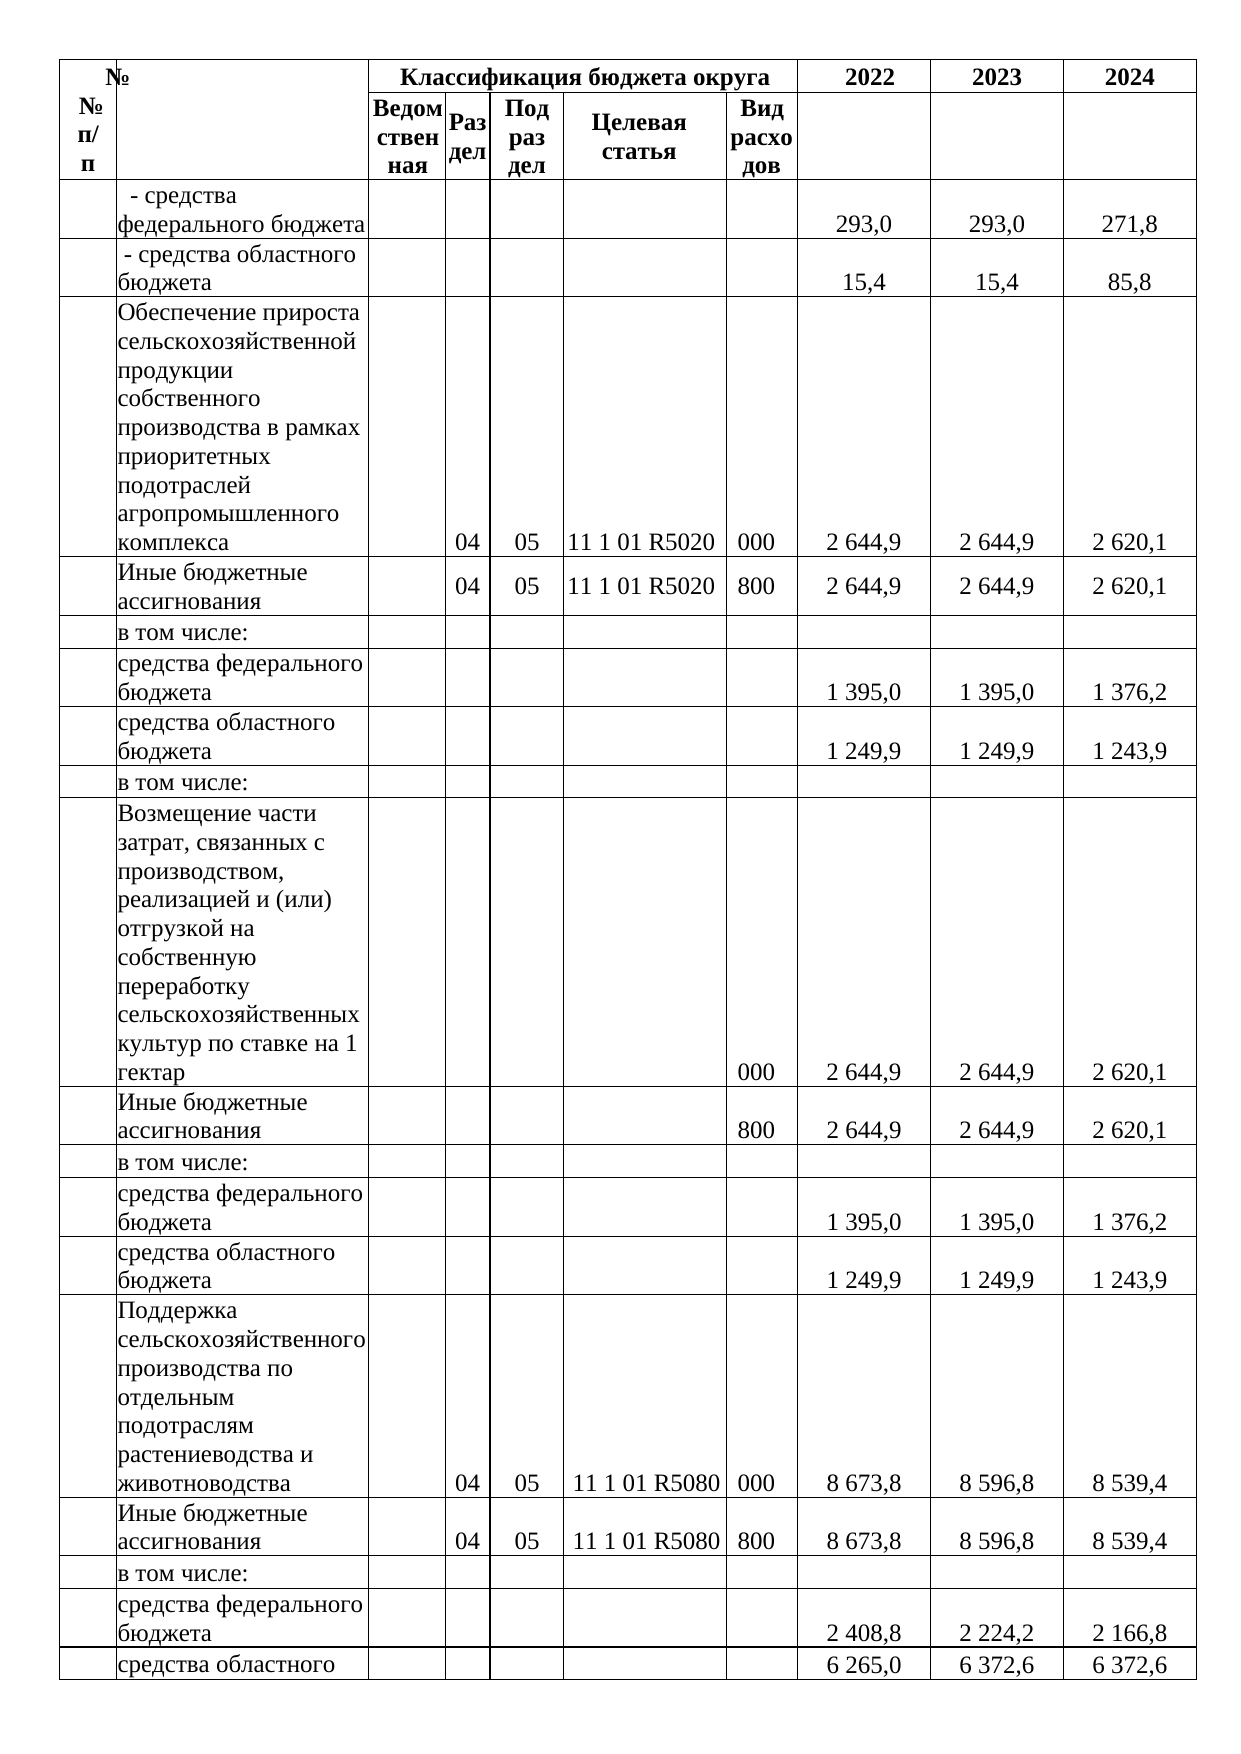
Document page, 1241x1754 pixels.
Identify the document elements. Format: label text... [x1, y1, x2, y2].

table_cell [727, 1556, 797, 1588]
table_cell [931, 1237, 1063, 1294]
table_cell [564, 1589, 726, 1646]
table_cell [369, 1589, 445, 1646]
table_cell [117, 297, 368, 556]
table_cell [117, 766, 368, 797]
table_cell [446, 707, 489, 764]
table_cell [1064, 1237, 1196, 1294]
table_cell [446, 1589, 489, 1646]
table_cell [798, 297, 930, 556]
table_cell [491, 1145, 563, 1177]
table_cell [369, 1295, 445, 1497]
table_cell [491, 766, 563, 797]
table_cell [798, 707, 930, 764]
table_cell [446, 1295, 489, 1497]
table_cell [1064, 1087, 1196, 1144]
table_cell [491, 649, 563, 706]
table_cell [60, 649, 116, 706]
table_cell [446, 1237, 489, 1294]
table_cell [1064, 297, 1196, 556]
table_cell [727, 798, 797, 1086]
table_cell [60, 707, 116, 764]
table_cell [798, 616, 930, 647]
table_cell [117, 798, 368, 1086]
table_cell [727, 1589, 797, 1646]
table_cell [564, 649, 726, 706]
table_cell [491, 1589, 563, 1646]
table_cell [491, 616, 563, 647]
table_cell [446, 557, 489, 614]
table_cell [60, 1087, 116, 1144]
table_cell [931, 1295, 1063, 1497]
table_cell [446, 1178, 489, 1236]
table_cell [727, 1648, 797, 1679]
table_header 2022 [798, 60, 930, 92]
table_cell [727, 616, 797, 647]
table_cell Раз дел [446, 93, 489, 179]
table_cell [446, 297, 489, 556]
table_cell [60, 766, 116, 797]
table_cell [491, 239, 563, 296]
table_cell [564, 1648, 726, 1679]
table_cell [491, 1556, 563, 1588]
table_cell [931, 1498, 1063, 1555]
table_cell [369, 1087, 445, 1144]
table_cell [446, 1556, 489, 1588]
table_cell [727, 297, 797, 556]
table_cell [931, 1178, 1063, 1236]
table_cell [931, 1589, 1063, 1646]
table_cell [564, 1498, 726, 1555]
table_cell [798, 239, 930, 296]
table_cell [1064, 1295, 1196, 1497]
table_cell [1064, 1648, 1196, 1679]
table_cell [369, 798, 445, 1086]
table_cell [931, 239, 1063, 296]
table_header Классификация бюджета округа [369, 60, 797, 92]
table_cell Ведом ствен ная [369, 93, 445, 179]
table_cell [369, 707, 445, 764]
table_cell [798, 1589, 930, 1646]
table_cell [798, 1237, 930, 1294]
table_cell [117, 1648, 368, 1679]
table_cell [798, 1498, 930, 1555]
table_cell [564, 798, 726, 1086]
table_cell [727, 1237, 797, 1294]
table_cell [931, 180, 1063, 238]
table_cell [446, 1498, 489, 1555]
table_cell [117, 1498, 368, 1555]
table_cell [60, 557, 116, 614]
table_header [117, 60, 368, 179]
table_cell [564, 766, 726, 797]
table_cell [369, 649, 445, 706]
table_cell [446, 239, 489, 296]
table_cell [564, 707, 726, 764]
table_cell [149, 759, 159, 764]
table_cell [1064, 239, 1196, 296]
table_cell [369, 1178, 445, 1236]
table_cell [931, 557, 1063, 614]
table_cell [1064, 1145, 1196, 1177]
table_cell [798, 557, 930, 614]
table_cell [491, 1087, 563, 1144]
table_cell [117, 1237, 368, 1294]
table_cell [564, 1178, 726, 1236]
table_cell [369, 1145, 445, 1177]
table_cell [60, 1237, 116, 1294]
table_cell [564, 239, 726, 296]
table_header № №п/п [60, 60, 116, 179]
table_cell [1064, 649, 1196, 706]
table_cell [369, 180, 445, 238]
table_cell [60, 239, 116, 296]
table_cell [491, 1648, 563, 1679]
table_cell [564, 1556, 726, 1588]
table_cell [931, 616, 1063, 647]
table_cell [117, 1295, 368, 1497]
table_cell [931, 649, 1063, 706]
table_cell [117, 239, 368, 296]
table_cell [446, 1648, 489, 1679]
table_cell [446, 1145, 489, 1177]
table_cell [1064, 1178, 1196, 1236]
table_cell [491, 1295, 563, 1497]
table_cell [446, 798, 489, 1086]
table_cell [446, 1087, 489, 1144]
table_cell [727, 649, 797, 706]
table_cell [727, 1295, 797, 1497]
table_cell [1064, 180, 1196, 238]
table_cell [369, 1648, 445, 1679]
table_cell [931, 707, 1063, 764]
table_cell [1064, 93, 1196, 179]
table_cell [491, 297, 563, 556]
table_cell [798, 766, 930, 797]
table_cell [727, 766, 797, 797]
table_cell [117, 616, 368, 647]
table_cell [798, 93, 930, 179]
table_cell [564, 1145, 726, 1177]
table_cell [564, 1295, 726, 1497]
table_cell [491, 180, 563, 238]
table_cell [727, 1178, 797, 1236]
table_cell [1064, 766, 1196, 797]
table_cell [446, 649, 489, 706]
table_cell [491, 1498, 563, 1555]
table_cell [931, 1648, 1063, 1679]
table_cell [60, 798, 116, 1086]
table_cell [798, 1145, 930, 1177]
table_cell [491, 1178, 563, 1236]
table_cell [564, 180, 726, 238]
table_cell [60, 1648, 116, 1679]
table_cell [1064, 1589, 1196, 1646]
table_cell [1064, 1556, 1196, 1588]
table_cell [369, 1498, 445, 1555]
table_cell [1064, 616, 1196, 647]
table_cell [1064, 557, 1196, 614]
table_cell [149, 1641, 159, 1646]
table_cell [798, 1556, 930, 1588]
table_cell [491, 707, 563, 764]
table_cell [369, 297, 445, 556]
table_cell Под раз дел [491, 93, 563, 179]
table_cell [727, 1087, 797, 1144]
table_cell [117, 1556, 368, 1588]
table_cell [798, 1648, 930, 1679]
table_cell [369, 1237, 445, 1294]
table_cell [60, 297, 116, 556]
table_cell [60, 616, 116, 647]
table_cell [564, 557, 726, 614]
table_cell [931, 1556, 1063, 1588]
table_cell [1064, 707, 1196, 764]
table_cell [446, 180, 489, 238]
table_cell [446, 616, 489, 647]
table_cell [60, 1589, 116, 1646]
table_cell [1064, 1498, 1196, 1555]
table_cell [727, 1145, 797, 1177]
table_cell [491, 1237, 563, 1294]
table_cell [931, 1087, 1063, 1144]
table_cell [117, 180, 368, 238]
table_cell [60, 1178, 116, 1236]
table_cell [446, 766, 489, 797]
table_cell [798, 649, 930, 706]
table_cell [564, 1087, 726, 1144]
table_cell Вид расхо дов [727, 93, 797, 179]
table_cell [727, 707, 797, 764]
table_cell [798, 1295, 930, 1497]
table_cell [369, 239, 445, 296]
table_header 2023 [931, 60, 1063, 92]
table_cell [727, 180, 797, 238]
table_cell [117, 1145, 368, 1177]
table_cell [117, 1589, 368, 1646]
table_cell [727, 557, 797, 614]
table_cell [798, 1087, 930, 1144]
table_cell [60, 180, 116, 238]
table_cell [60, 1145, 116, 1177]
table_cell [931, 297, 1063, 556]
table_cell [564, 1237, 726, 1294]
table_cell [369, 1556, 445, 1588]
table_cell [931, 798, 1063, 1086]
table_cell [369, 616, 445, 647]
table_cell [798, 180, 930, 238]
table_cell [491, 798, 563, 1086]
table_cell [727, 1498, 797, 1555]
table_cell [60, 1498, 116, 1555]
table_header 2024 [1064, 60, 1196, 92]
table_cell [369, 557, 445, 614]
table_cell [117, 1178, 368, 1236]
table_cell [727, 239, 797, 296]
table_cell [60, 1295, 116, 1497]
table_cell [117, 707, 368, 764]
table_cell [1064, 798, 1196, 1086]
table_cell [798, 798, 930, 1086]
table_cell [931, 93, 1063, 179]
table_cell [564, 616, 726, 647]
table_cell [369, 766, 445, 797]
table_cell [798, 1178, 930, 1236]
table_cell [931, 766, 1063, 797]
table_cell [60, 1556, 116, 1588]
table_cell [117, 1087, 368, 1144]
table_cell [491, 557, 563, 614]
table_cell Целевая статья [564, 93, 726, 179]
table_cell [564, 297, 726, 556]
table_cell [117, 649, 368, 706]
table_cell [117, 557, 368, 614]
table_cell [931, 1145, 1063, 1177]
